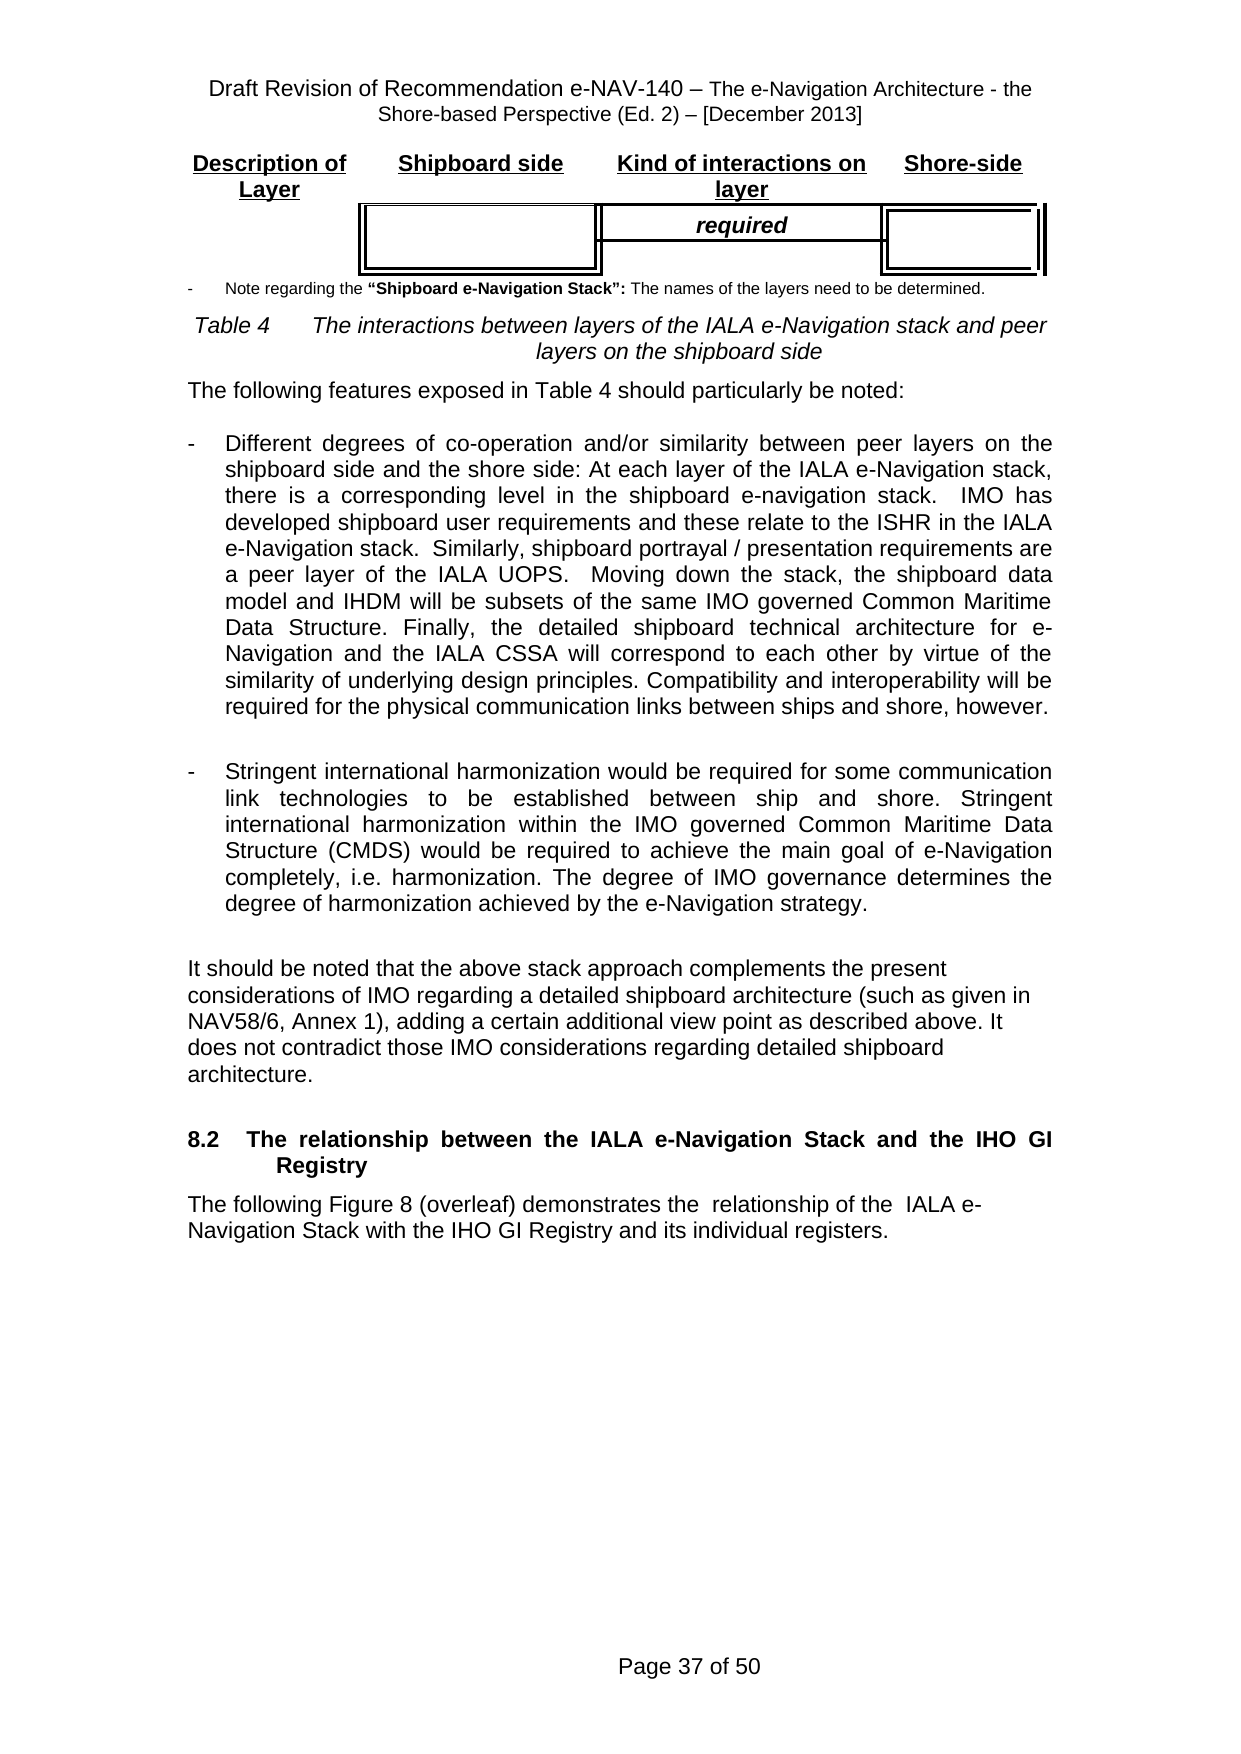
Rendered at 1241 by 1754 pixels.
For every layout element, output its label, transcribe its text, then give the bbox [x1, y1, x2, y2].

subtitle The relationship between the IALA e-Navigation Stack and the IHO GI Registry [187, 1126, 1053, 1178]
table_header Kind of interactions on layer [599, 150, 884, 203]
text The following features exposed in Table 4 should particularly be noted: [187, 377, 1053, 403]
list Note regarding the “Shipboard e-Navigation Stack”: The names of the layers need to be determined. [187, 276, 1053, 299]
table_cell [603, 242, 880, 267]
text The interactions between layers of the IALA e-Navigation stack and peer layers on the shipboard side [187, 312, 1053, 364]
table_header Description of Layer [176, 150, 362, 203]
table_header Shore-side [884, 150, 1042, 203]
text It should be noted that the above stack approach complements the present considerations of IMO regarding a detailed shipboard architecture (such as given in NAV58/6, Annex 1), adding a certain additional view point as described above. It does not contradict those IMO considerations regarding detailed shipboard architecture. [187, 955, 1053, 1087]
list Stringent international harmonization would be required for some communication link technologies to be established between ship and shore. Stringent international harmonization within the IMO governed Common Maritime Data Structure (CMDS) would be required to achieve the main goal of e-Navigation completely, i.e. harmonization. The degree of IMO governance determines the degree of harmonization achieved by the e-Navigation strategy. [187, 758, 1053, 916]
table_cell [603, 206, 880, 238]
list Different degrees of co-operation and/or similarity between peer layers on the shipboard side and the shore side: At each layer of the IALA e-Navigation stack, there is a corresponding level in the shipboard e-navigation stack. IMO has developed shipboard user requirements and these relate to the ISHR in the IALA e-Navigation stack. Similarly, shipboard portrayal / presentation requirements are a peer layer of the IALA UOPS. Moving down the stack, the shipboard data model and IHDM will be subsets of the same IMO governed Common Maritime Data Structure. Finally, the detailed shipboard technical architecture for e-Navigation and the IALA CSSA will correspond to each other by virtue of the similarity of underlying design principles. Compatibility and interoperability will be required for the physical communication links between ships and shore, however. [187, 429, 1053, 719]
table_header Shipboard side [363, 150, 599, 203]
text The following Figure 8 (overleaf) demonstrates the relationship of the IALA e-Navigation Stack with the IHO GI Registry and its individual registers. [187, 1191, 1053, 1244]
